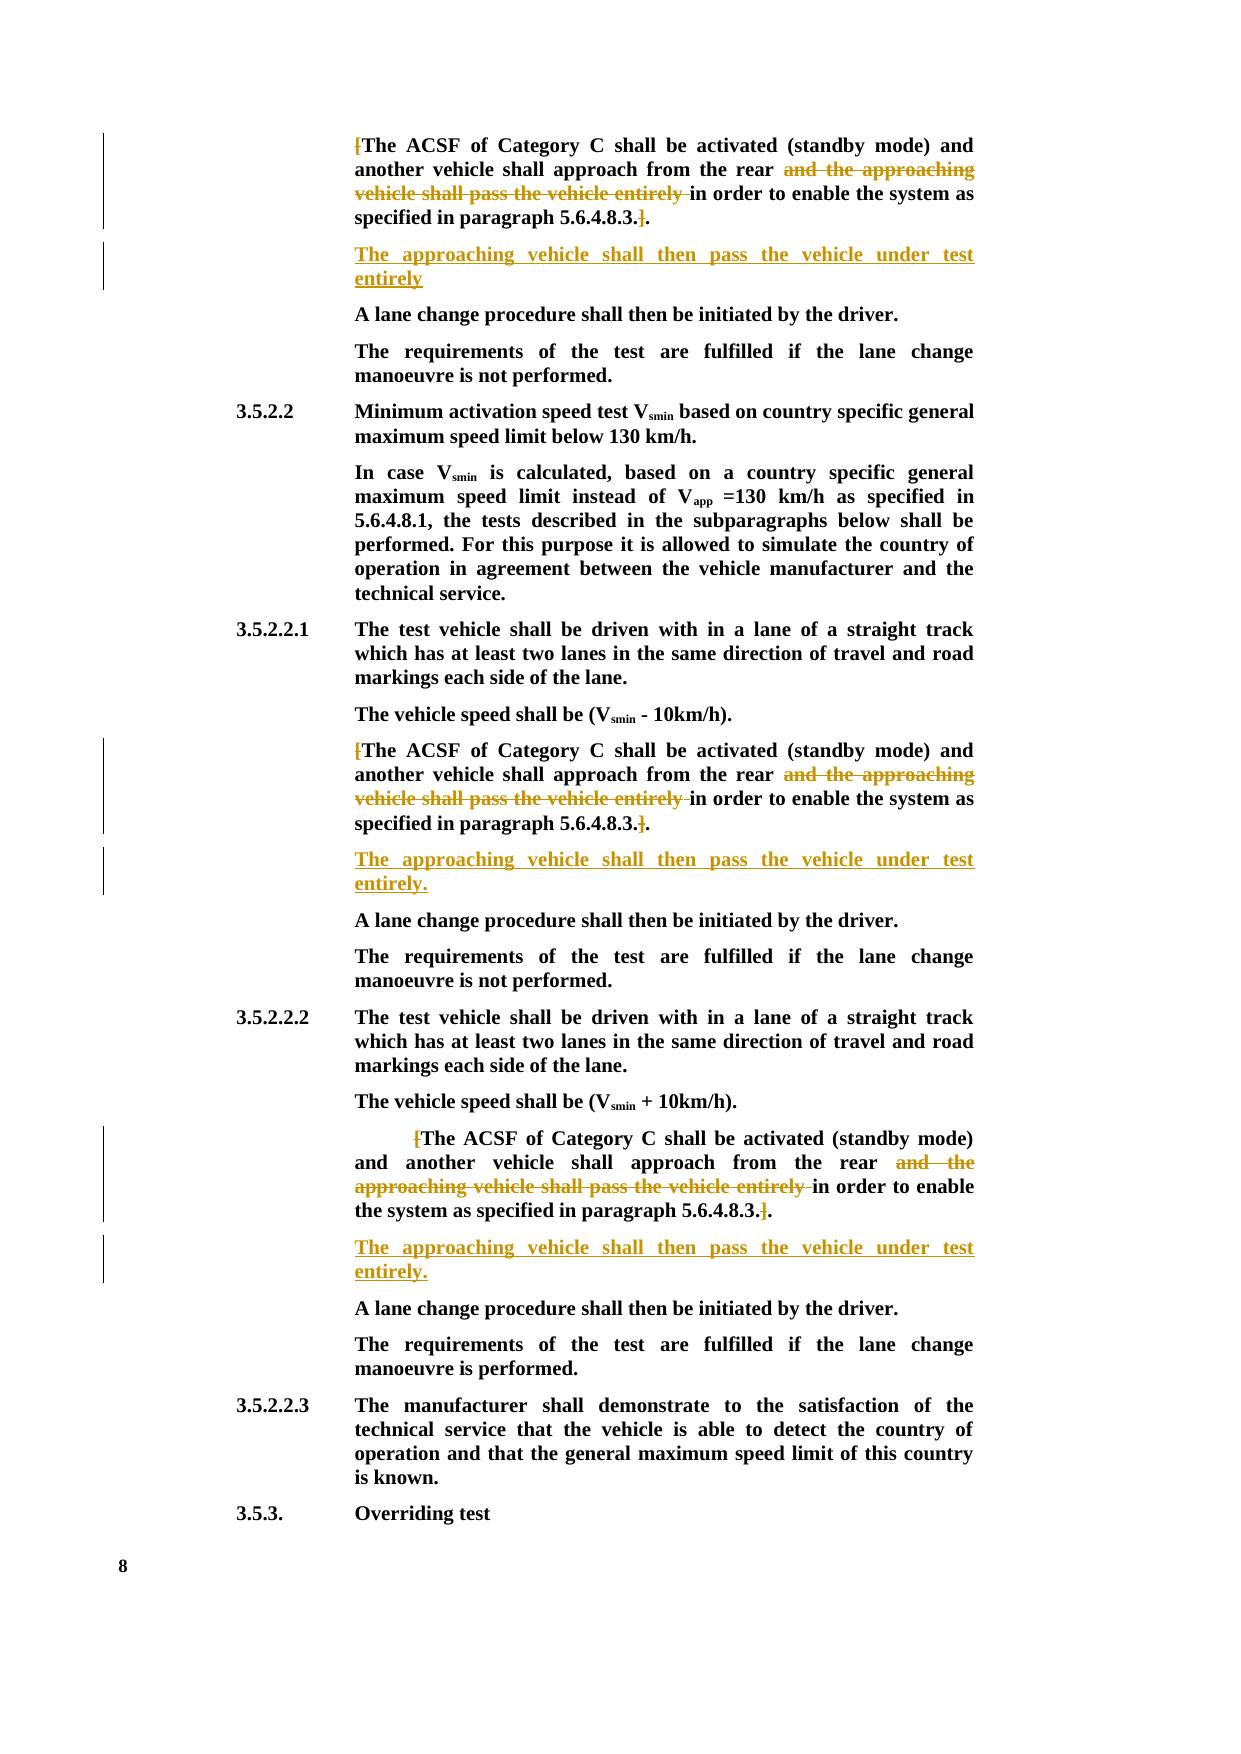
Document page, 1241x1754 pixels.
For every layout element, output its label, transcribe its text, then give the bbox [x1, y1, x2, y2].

text The vehicle speed shall be (Vsmin - 10km/h). [236, 702, 974, 726]
text A lane change procedure shall then be initiated by the driver. [236, 302, 974, 326]
text The ACSF of Category C shall be activated (standby mode) and another vehicle shall approach from the rear in order to enable the system as specified in paragraph 5.6.4.8.3.. [236, 1126, 974, 1222]
text The ACSF of Category C shall be activated (standby mode) and another vehicle shall approach from the rear in order to enable the system as specified in paragraph 5.6.4.8.3.. [236, 133, 974, 229]
text 3.5.3. Overriding test [236, 1501, 974, 1525]
text The requirements of the test are fulfilled if the lane change manoeuvre is not performed. [236, 339, 974, 387]
text A lane change procedure shall then be initiated by the driver. [236, 1295, 974, 1319]
text 3.5.2.2.3 The manufacturer shall demonstrate to the satisfaction of the technical service that the vehicle is able to detect the country of operation and that the general maximum speed limit of this country is known. [236, 1393, 974, 1489]
text The ACSF of Category C shall be activated (standby mode) and another vehicle shall approach from the rear in order to enable the system as specified in paragraph 5.6.4.8.3.. [236, 738, 974, 834]
text 3.5.2.2.2 The test vehicle shall be driven with in a lane of a straight track which has at least two lanes in the same direction of travel and road markings each side of the lane. [236, 1005, 974, 1077]
text 3.5.2.2.1 The test vehicle shall be driven with in a lane of a straight track which has at least two lanes in the same direction of travel and road markings each side of the lane. [236, 617, 974, 689]
text The requirements of the test are fulfilled if the lane change manoeuvre is not performed. [236, 944, 974, 992]
text In case Vsmin is calculated, based on a country specific general maximum speed limit instead of Vapp =130 km/h as specified in 5.6.4.8.1, the tests described in the subparagraphs below shall be performed. For this purpose it is allowed to simulate the country of operation in agreement between the vehicle manufacturer and the technical service. [236, 460, 974, 604]
text The vehicle speed shall be (Vsmin + 10km/h). [236, 1089, 974, 1113]
text 3.5.2.2 Minimum activation speed test Vsmin based on country specific general maximum speed limit below 130 km/h. [236, 399, 974, 448]
text A lane change procedure shall then be initiated by the driver. [236, 908, 974, 932]
text The requirements of the test are fulfilled if the lane change manoeuvre is performed. [236, 1332, 974, 1380]
